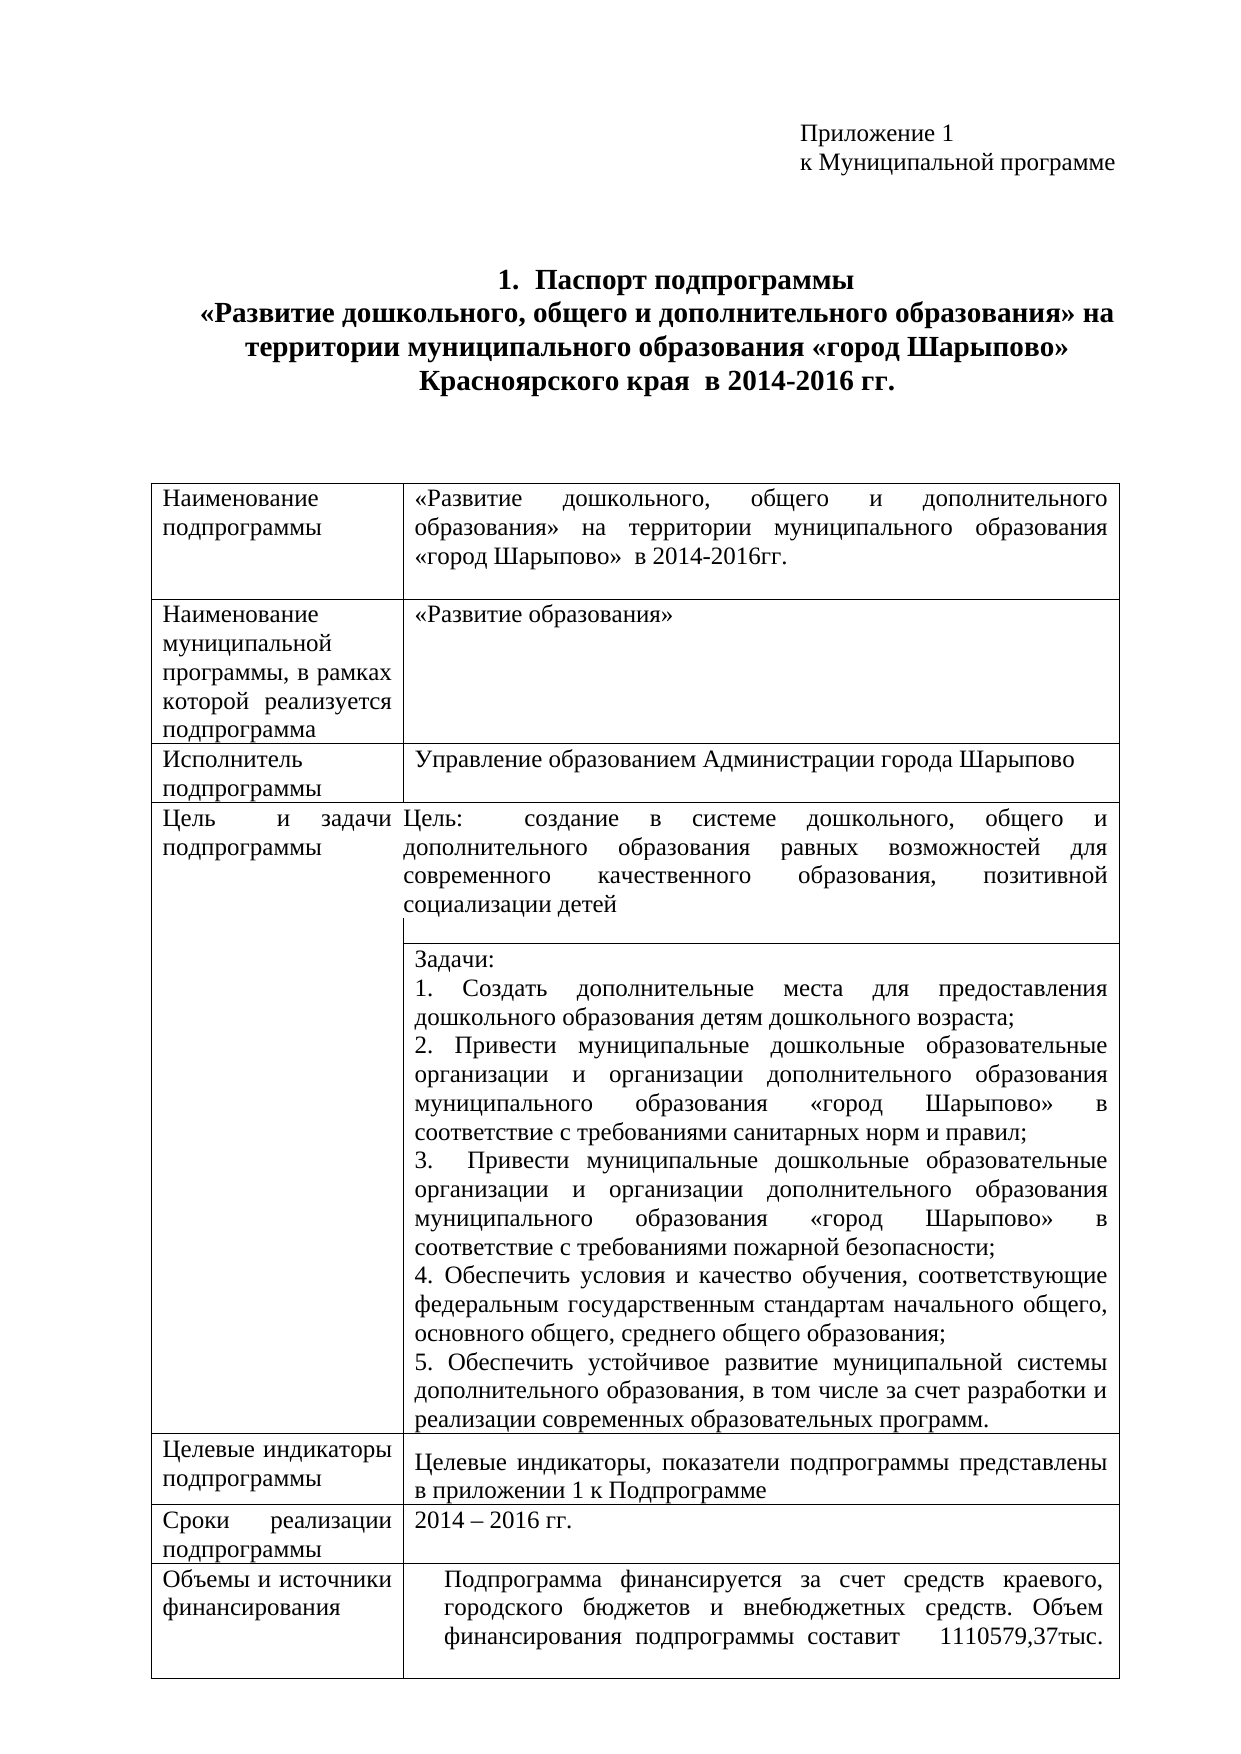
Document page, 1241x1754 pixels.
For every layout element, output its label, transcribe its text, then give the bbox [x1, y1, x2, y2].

text Приложение 1 [726, 118, 1152, 147]
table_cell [152, 1564, 403, 1678]
table_cell Исполнитель подпрограммы [152, 744, 403, 802]
table_cell Цель и задачи подпрограммы [152, 803, 403, 1433]
table_cell 2014 – 2016 гг. [404, 1505, 1119, 1563]
table_header «Развитие дошкольного, общего и дополнительного образования» на территории муниципального образования «город Шарыпово» в 2014-2016гг. [404, 484, 1119, 598]
table_cell Наименование муниципальной программы, в рамках которой реализуется подпрограмма [152, 600, 403, 743]
table_header Наименование подпрограммы [152, 484, 403, 598]
text к Муниципальной программе [800, 147, 1152, 176]
table_cell Целевые индикаторы, показатели подпрограммы представлены в приложении 1 к Подпрограмме [404, 1434, 1119, 1504]
table_cell «Развитие образования» [404, 600, 1119, 743]
table_cell Управление образованием Администрации города Шарыпово [404, 744, 1119, 802]
table_cell Цель: создание в системе дошкольного, общего и дополнительного образования равных возможностей для современного качественного образования, позитивной социализации детей [404, 803, 1119, 943]
table_cell Задачи: 1. Создать дополнительные места для предоставления дошкольного образования детям дошкольного возраста; 2. Привести муниципальные дошкольные образовательные организации и организации дополнительного образования муниципального образования «город Шарыпово» в соответствие с требованиями санитарных норм и правил; 3. Привести муниципальные дошкольные образовательные организации и организации дополнительного образования муниципального образования «город Шарыпово» в соответствие с требованиями пожарной безопасности; 4. Обеспечить условия и качество обучения, соответствующие федеральным государственным стандартам начального общего, основного общего, среднего общего образования; 5. Обеспечить устойчивое развитие муниципальной системы дополнительного образования, в том числе за счет разработки и реализации современных образовательных программ. [404, 944, 1119, 1433]
table_cell Целевые индикаторы подпрограммы [152, 1434, 403, 1504]
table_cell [404, 1564, 1119, 1678]
table_cell Сроки реализации подпрограммы [152, 1505, 403, 1563]
list Паспорт подпрограммы [200, 262, 1152, 296]
text «Развитие дошкольного, общего и дополнительного образования» на территории муниципального образования «город Шарыпово» Красноярского края в 2014-2016 гг. [162, 296, 1152, 396]
